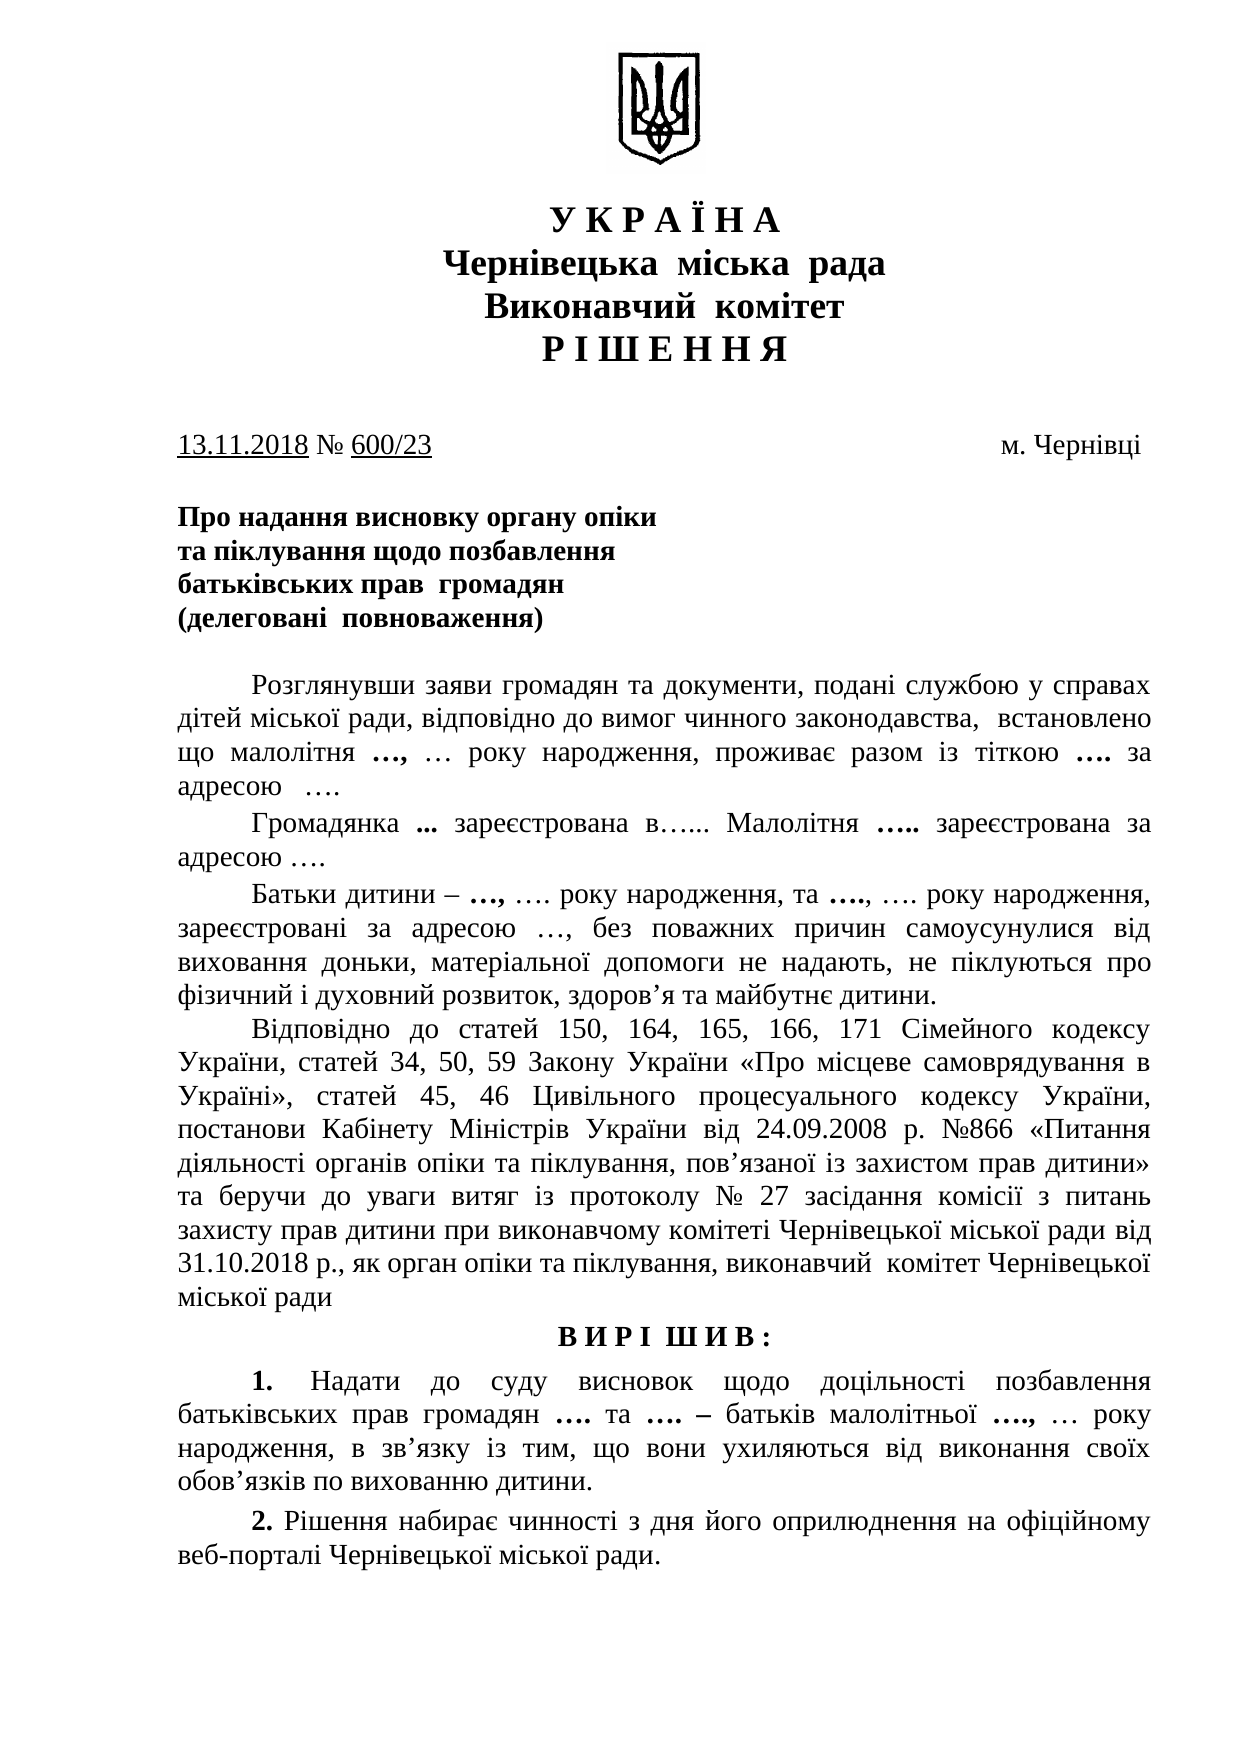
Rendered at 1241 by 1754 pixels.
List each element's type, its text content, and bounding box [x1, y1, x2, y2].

text Відповідно до статей 150, 164, 165, 166, 171 Сімейного кодексу України, статей 34, 50, 59 Закону України «Про місцеве самоврядування в Україні», статей 45, 46 Цивільного процесуального кодексу України, постанови Кабінету Міністрів України від 24.09.2008 р. №866 «Питання діяльності органів опіки та піклування, пов’язаної із захистом прав дитини» та беручи до уваги витяг із протоколу № 27 засідання комісії з питань захисту прав дитини при виконавчому комітеті Чернівецької міської ради від 31.10.2018 р., як орган опіки та піклування, виконавчий комітет Чернівецької міської ради [177, 1011, 1152, 1313]
text Батьки дитини – …, …. року народження, та …., …. року народження, зареєстровані за адресою …, без поважних причин самоусунулися від виховання доньки, матеріальної допомоги не надають, не піклуються про фізичний і духовний розвиток, здоров’я та майбутнє дитини. [177, 877, 1152, 1011]
subtitle Чернiвецька мiська рада [177, 241, 1152, 284]
subtitle Р І Ш Е Н Н Я [177, 327, 1152, 370]
subtitle Виконавчий комiтет [177, 284, 1152, 327]
text У К Р А Ї Н А [177, 197, 1152, 241]
text 13.11.2018 № 600/23 м. Чернівці [177, 427, 1152, 461]
subtitle Про надання висновку органу опіки та піклування щодо позбавлення батьківських прав громадян (делеговані повноваження) [177, 499, 1152, 633]
text Громадянка ... зареєстрована в…... Малолітня ….. зареєстрована за адресою …. [177, 805, 1152, 872]
text 2. Рішення набирає чинності з дня його оприлюднення на офіційному веб-порталі Чернівецької міської ради. [177, 1503, 1152, 1570]
list Надати до суду висновок щодо доцільності позбавлення батьківських прав громадян …. та …. – батьків малолітньої …., … року народження, в зв’язку із тим, що вони ухиляються від виконання своїх обов’язків по вихованню дитини. [177, 1363, 1152, 1497]
picture [606, 42, 706, 174]
text В И Р І Ш И В : [177, 1319, 1152, 1352]
text Розглянувши заяви громадян та документи, подані службою у справах дітей міської ради, відповідно до вимог чинного законодавства, встановлено що малолітня …, … року народження, проживає разом із тіткою …. за адресою …. [177, 667, 1152, 801]
